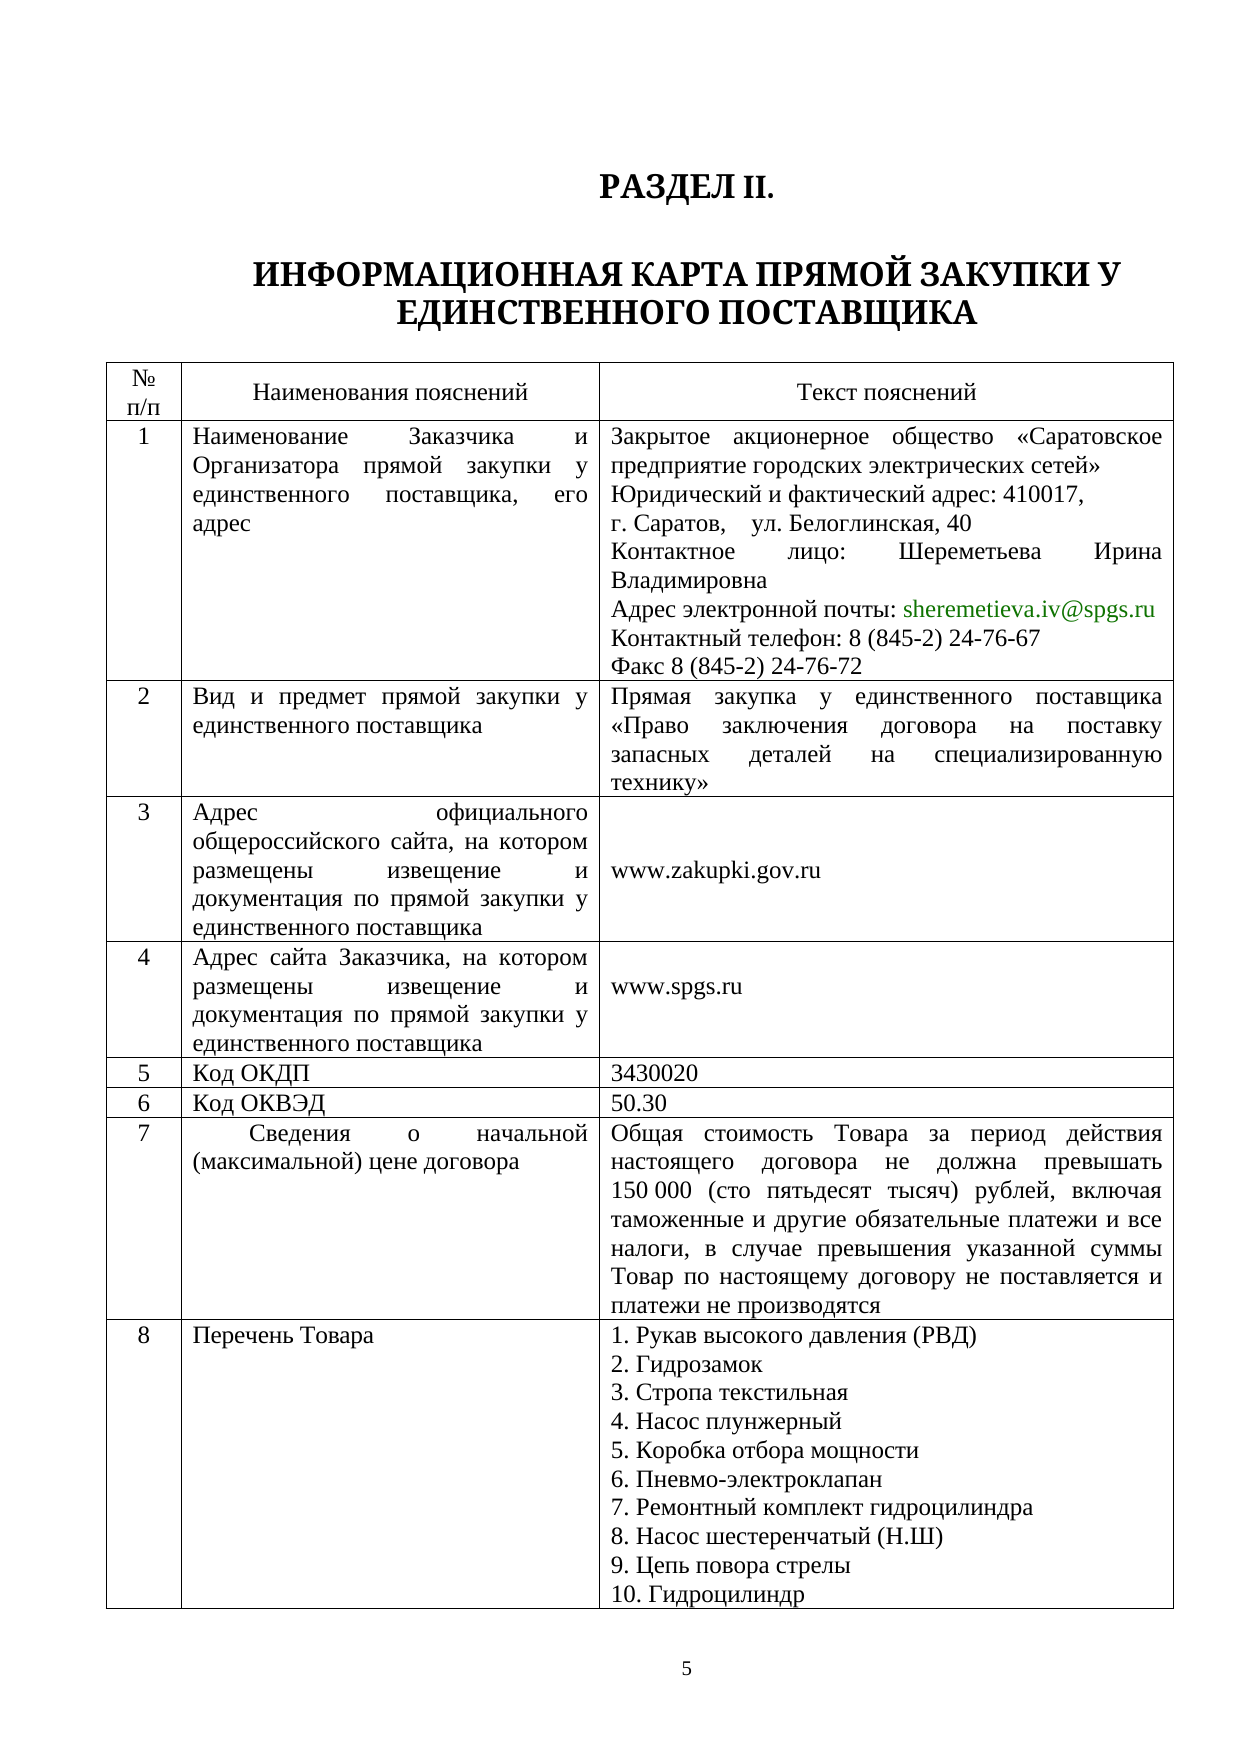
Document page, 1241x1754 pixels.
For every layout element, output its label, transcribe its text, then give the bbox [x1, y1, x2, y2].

table_cell 1 [107, 421, 181, 680]
table_cell Закрытое акционерное общество «Саратовское предприятие городских электрических сетей» Юридический и фактический адрес: 410017, г. Саратов, ул. Белоглинская, 40 Контактное лицо: Шереметьева Ирина Владимировна Адрес электронной почты: sheremetieva.iv@spgs.ru Контактный телефон: 8 (845-2) 24-76-67 Факс 8 (845-2) 24-76-72 [600, 421, 1173, 680]
table_cell Адрес официального общероссийского сайта, на котором размещены извещение и документация по прямой закупки у единственного поставщика [182, 797, 599, 941]
table_cell Общая стоимость Товара за период действия настоящего договора не должна превышать 150 000 (сто пятьдесят тысяч) рублей, включая таможенные и другие обязательные платежи и все налоги, в случае превышения указанной суммы Товар по настоящему договору не поставляется и платежи не производятся [600, 1118, 1173, 1319]
table_header № п/п [107, 363, 181, 420]
table_cell www.spgs.ru [600, 942, 1173, 1057]
table_cell 4 [107, 942, 181, 1057]
table_cell Вид и предмет прямой закупки у единственного поставщика [182, 681, 599, 796]
table_header Текст пояснений [600, 363, 1173, 420]
table_cell Код ОКДП [182, 1058, 599, 1087]
table_cell 7 [107, 1118, 181, 1319]
table_cell Код ОКВЭД [182, 1088, 599, 1117]
table_cell 50.30 [600, 1088, 1173, 1117]
table_cell 5 [107, 1058, 181, 1087]
table_cell Наименование Заказчика и Организатора прямой закупки у единственного поставщика, его адрес [182, 421, 599, 680]
table_cell 8 [107, 1320, 181, 1607]
table_cell Прямая закупка у единственного поставщика «Право заключения договора на поставку запасных деталей на специализированную технику» [600, 681, 1173, 796]
table_cell Сведения о начальной (максимальной) цене договора [182, 1118, 599, 1319]
table_cell Перечень Товара [182, 1320, 599, 1607]
subtitle ИНФОРМАЦИОННАЯ КАРТА ПРЯМОЙ ЗАКУПКИ У ЕДИНСТВЕННОГО ПОСТАВЩИКА [192, 256, 1181, 333]
table_cell 6 [107, 1088, 181, 1117]
table_cell 2 [107, 681, 181, 796]
table_cell Адрес cайта Заказчика, на котором размещены извещение и документация по прямой закупки у единственного поставщика [182, 942, 599, 1057]
table_header Наименования пояснений [182, 363, 599, 420]
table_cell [600, 1320, 1173, 1607]
subtitle РАЗДЕЛ II. [192, 168, 1181, 206]
table_cell 3430020 [600, 1058, 1173, 1087]
table_cell 3 [107, 797, 181, 941]
table_cell www.zakupki.gov.ru [600, 797, 1173, 941]
